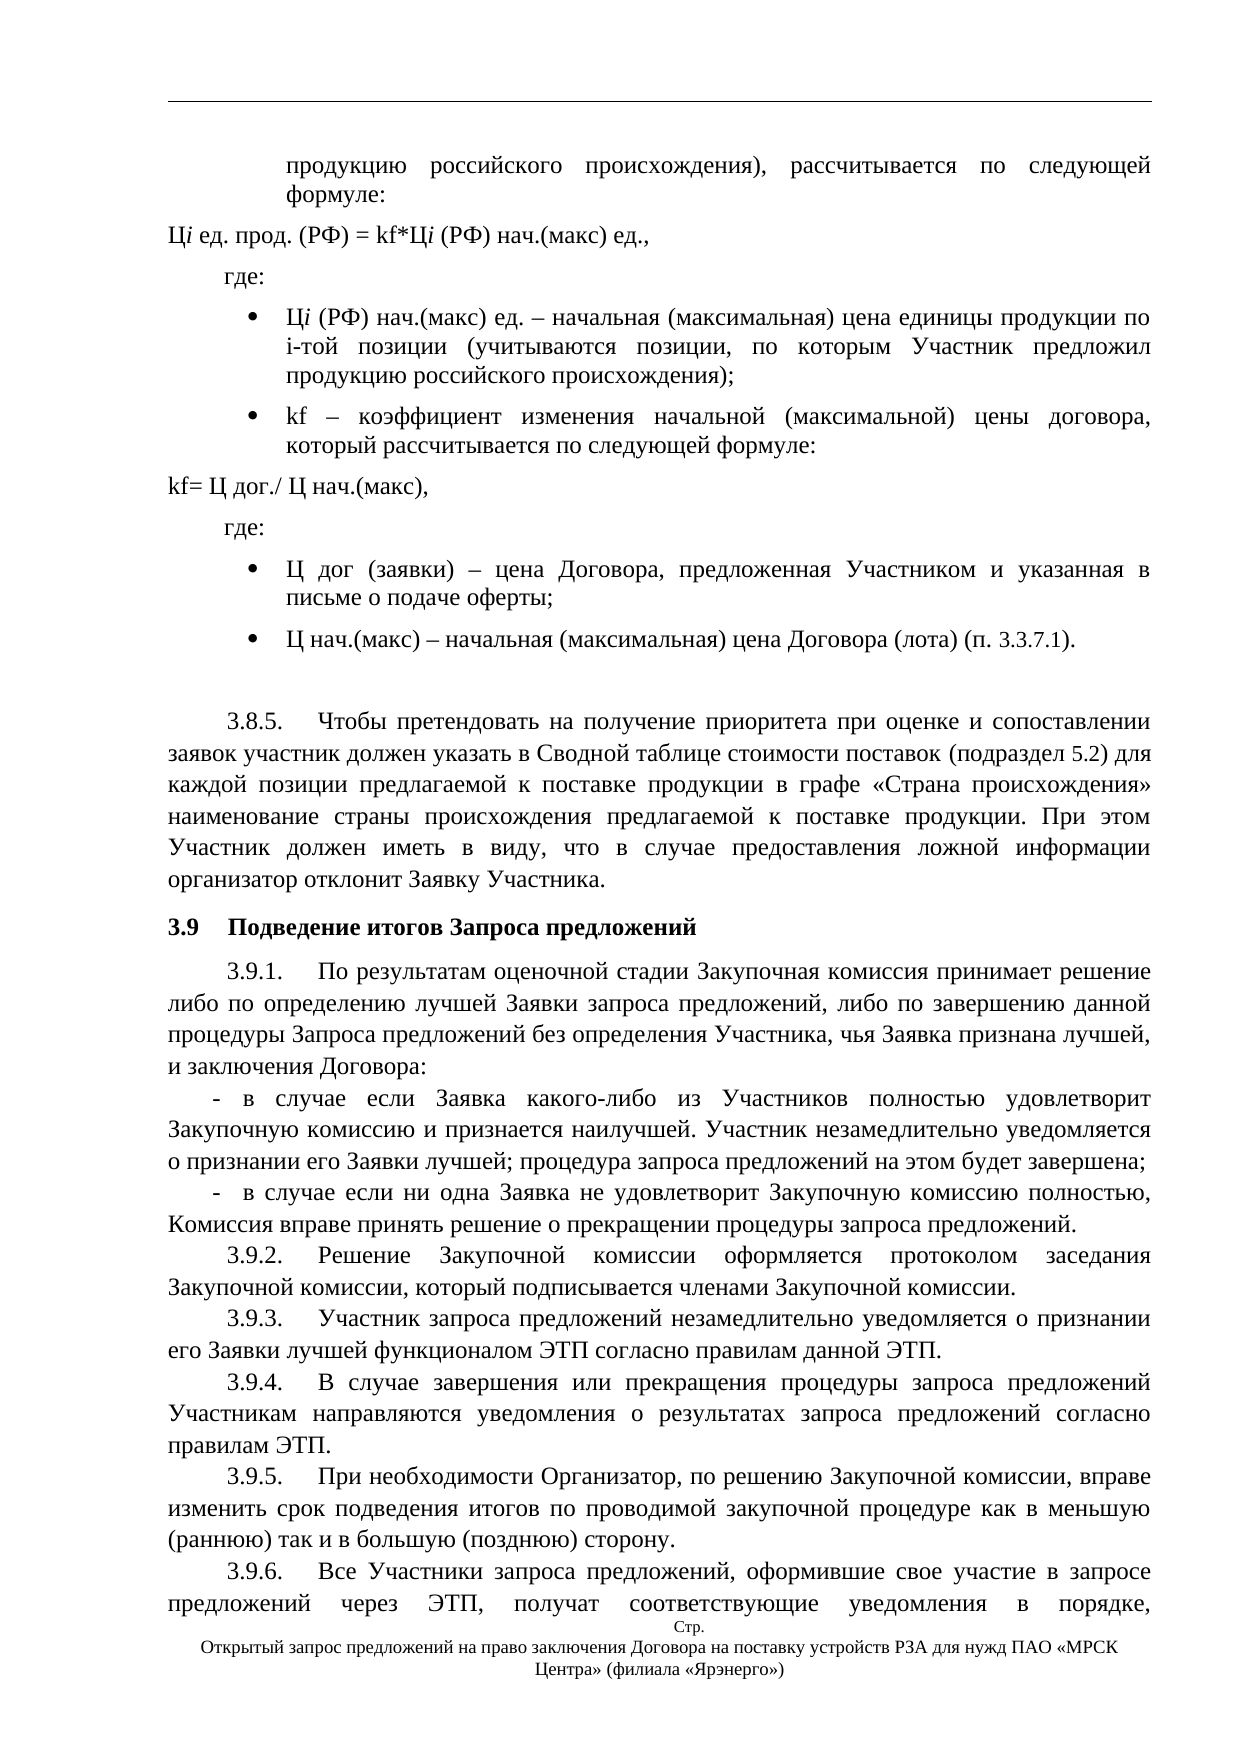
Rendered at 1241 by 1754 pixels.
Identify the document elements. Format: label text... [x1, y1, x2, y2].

list Ц нач.(макс) – начальная (максимальная) цена Договора (лота) (п. 3.3.7.1). [248, 624, 1152, 652]
list kf – коэффициент изменения начальной (максимальной) цены договора, который рассчитывается по следующей формуле: [248, 401, 1152, 459]
list В случае завершения или прекращения процедуры запроса предложений Участникам направляются уведомления о результатах запроса предложений согласно правилам ЭТП. [168, 1367, 1152, 1458]
list При необходимости Организатор, по решению Закупочной комиссии, вправе изменить срок подведения итогов по проводимой закупочной процедуре как в меньшую (раннюю) так и в большую (позднюю) сторону. [168, 1461, 1152, 1553]
subtitle Подведение итогов Запроса предложений [168, 912, 1152, 941]
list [248, 150, 1152, 207]
list Решение Закупочной комиссии оформляется протоколом заседания Закупочной комиссии, который подписывается членами Закупочной комиссии. [168, 1240, 1152, 1301]
list Цi ед. прод. (РФ) = kf*Цi (РФ) нач.(макс) ед., [168, 220, 1152, 249]
list где: [224, 512, 1152, 541]
list где: [224, 261, 1152, 290]
list Ц дог (заявки) – цена Договора, предложенная Участником и указанная в письме о подаче оферты; [248, 554, 1152, 611]
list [168, 1556, 1152, 1616]
list в случае если Заявка какого-либо из Участников полностью удовлетворит Закупочную комиссию и признается наилучшей. Участник незамедлительно уведомляется о признании его Заявки лучшей; процедура запроса предложений на этом будет завершена; [168, 1083, 1152, 1174]
list kf= Ц дог./ Ц нач.(макс), [168, 471, 1152, 500]
list Участник запроса предложений незамедлительно уведомляется о признании его Заявки лучшей функционалом ЭТП согласно правилам данной ЭТП. [168, 1303, 1152, 1364]
list Чтобы претендовать на получение приоритета при оценке и сопоставлении заявок участник должен указать в Сводной таблице стоимости поставок (подраздел 5.2) для каждой позиции предлагаемой к поставке продукции в графе «Страна происхождения» наименование страны происхождения предлагаемой к поставке продукции. При этом Участник должен иметь в виду, что в случае предоставления ложной информации организатор отклонит Заявку Участника. [168, 706, 1152, 893]
list Цi (РФ) нач.(макс) ед. – начальная (максимальная) цена единицы продукции по i-той позиции (учитываются позиции, по которым Участник предложил продукцию российского происхождения); [248, 302, 1152, 389]
list По результатам оценочной стадии Закупочная комиссия принимает решение либо по определению лучшей Заявки запроса предложений, либо по завершению данной процедуры Запроса предложений без определения Участника, чья Заявка признана лучшей, и заключения Договора: [168, 956, 1152, 1080]
list в случае если ни одна Заявка не удовлетворит Закупочную комиссию полностью, Комиссия вправе принять решение о прекращении процедуры запроса предложений. [168, 1177, 1152, 1238]
